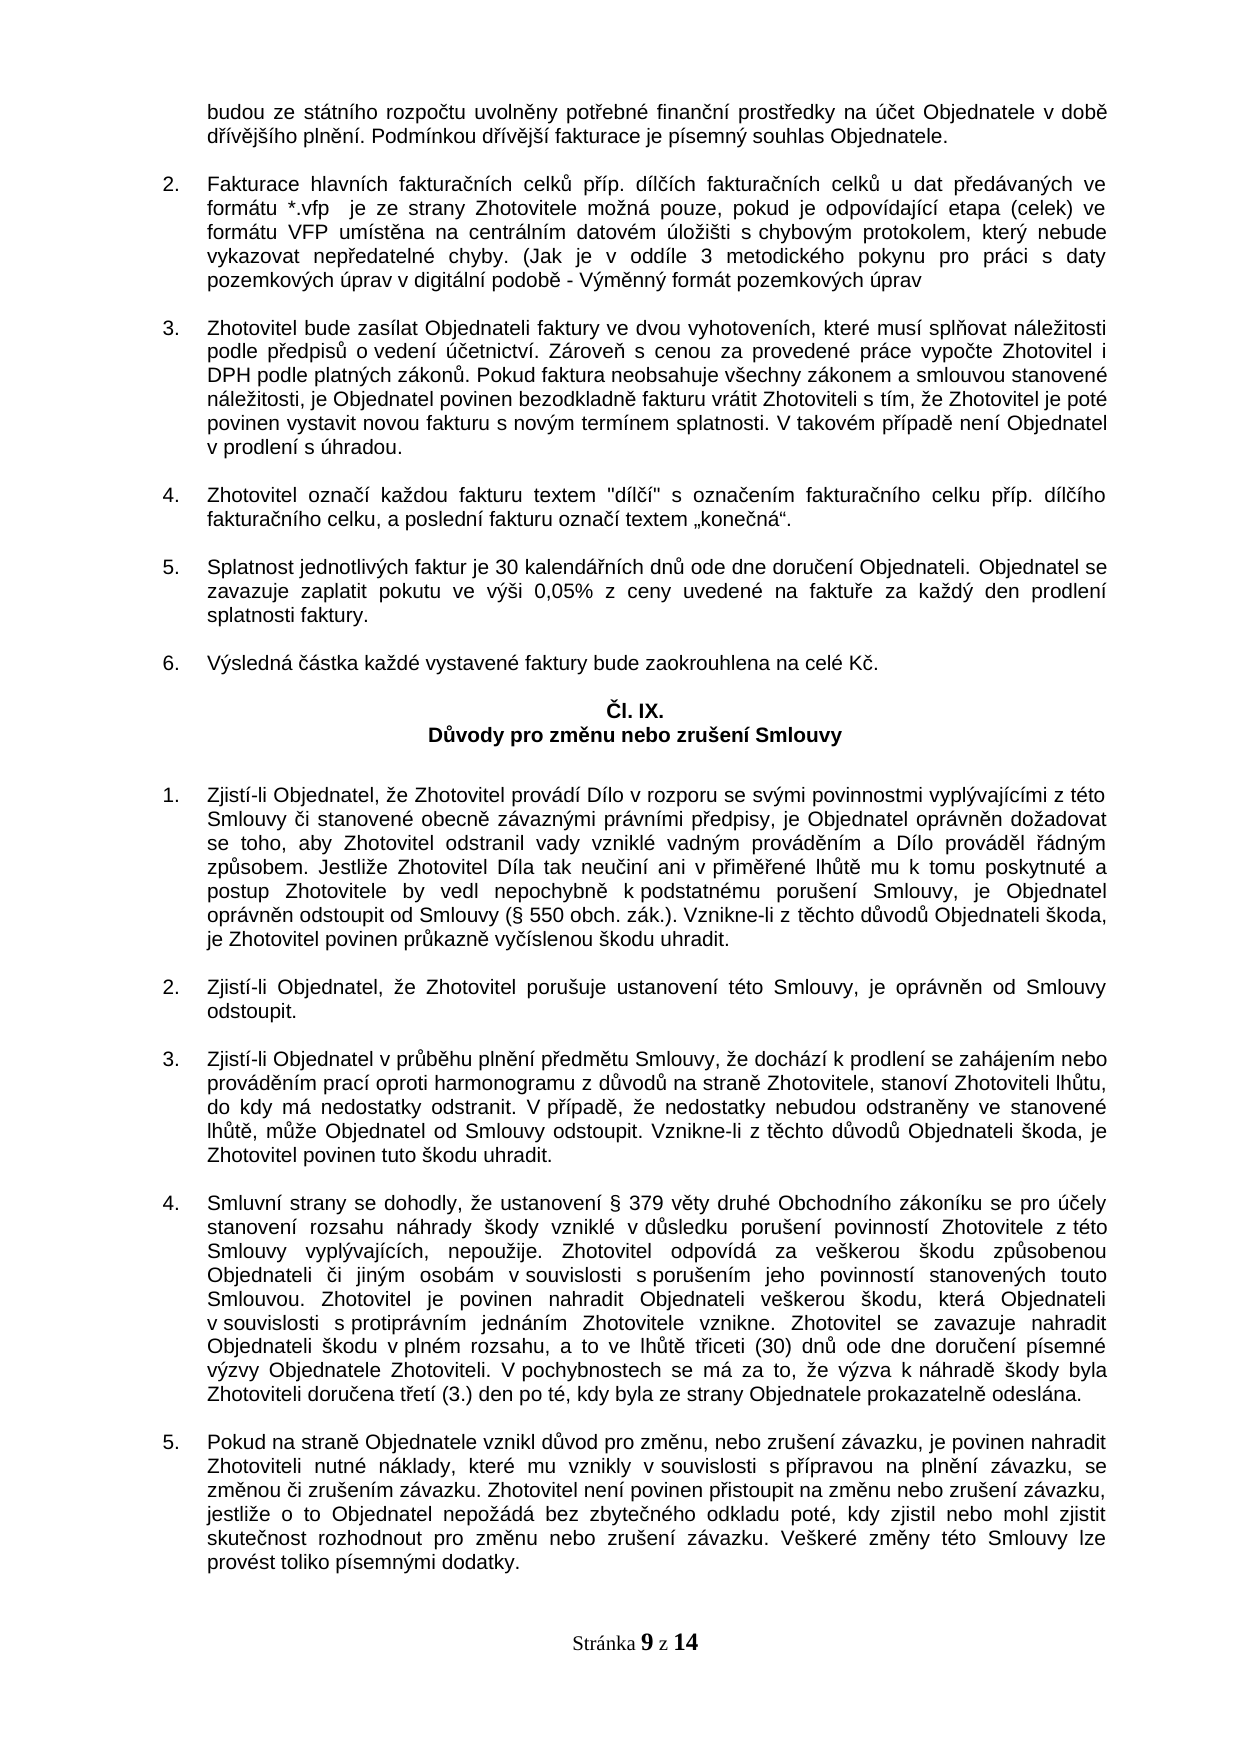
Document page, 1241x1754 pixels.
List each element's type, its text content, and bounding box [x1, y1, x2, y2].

list Smluvní strany se dohodly, že ustanovení § 379 věty druhé Obchodního zákoníku se pro účely stanovení rozsahu náhrady škody vzniklé v důsledku porušení povinností Zhotovitele z této Smlouvy vyplývajících, nepoužije. Zhotovitel odpovídá za veškerou škodu způsobenou Objednateli či jiným osobám v souvislosti s porušením jeho povinností stanovených touto Smlouvou. Zhotovitel je povinen nahradit Objednateli veškerou škodu, která Objednateli v souvislosti s protiprávním jednáním Zhotovitele vznikne. Zhotovitel se zavazuje nahradit Objednateli škodu v plném rozsahu, a to ve lhůtě třiceti (30) dnů ode dne doručení písemné výzvy Objednatele Zhotoviteli. V pochybnostech se má za to, že výzva k náhradě škody byla Zhotoviteli doručena třetí (3.) den po té, kdy byla ze strany Objednatele prokazatelně odeslána. [162, 1191, 1107, 1406]
list Fakturace hlavních fakturačních celků příp. dílčích fakturačních celků u dat předávaných ve formátu *.vfp je ze strany Zhotovitele možná pouze, pokud je odpovídající etapa (celek) ve formátu VFP umístěna na centrálním datovém úložišti s chybovým protokolem, který nebude vykazovat nepředatelné chyby. (Jak je v oddíle 3 metodického pokynu pro práci s daty pozemkových úprav v digitální podobě - Výměnný formát pozemkových úprav [162, 172, 1107, 291]
list Splatnost jednotlivých faktur je 30 kalendářních dnů ode dne doručení Objednateli. Objednatel se zavazuje zaplatit pokutu ve výši 0,05% z ceny uvedené na faktuře za každý den prodlení splatnosti faktury. [162, 555, 1107, 627]
list Zjistí-li Objednatel, že Zhotovitel provádí Dílo v rozporu se svými povinnostmi vyplývajícími z této Smlouvy či stanovené obecně závaznými právními předpisy, je Objednatel oprávněn dožadovat se toho, aby Zhotovitel odstranil vady vzniklé vadným prováděním a Dílo prováděl řádným způsobem. Jestliže Zhotovitel Díla tak neučiní ani v přiměřené lhůtě mu k tomu poskytnuté a postup Zhotovitele by vedl nepochybně k podstatnému porušení Smlouvy, je Objednatel oprávněn odstoupit od Smlouvy (§ 550 obch. zák.). Vznikne-li z těchto důvodů Objednateli škoda, je Zhotovitel povinen průkazně vyčíslenou škodu uhradit. [162, 783, 1107, 951]
list Výsledná částka každé vystavené faktury bude zaokrouhlena na celé Kč. [162, 651, 1107, 675]
list Pokud na straně Objednatele vznikl důvod pro změnu, nebo zrušení závazku, je povinen nahradit Zhotoviteli nutné náklady, které mu vznikly v souvislosti s přípravou na plnění závazku, se změnou či zrušením závazku. Zhotovitel není povinen přistoupit na změnu nebo zrušení závazku, jestliže o to Objednatel nepožádá bez zbytečného odkladu poté, kdy zjistil nebo mohl zjistit skutečnost rozhodnout pro změnu nebo zrušení závazku. Veškeré změny této Smlouvy lze provést toliko písemnými dodatky. [162, 1430, 1107, 1574]
list Zhotovitel bude zasílat Objednateli faktury ve dvou vyhotoveních, které musí splňovat náležitosti podle předpisů o vedení účetnictví. Zároveň s cenou za provedené práce vypočte Zhotovitel i DPH podle platných zákonů. Pokud faktura neobsahuje všechny zákonem a smlouvou stanovené náležitosti, je Objednatel povinen bezodkladně fakturu vrátit Zhotoviteli s tím, že Zhotovitel je poté povinen vystavit novou fakturu s novým termínem splatnosti. V takovém případě není Objednatel v prodlení s úhradou. [162, 315, 1107, 459]
list Zhotovitel označí každou fakturu textem "dílčí" s označením fakturačního celku příp. dílčího fakturačního celku, a poslední fakturu označí textem „konečná“. [162, 483, 1107, 531]
list Zjistí-li Objednatel, že Zhotovitel porušuje ustanovení této Smlouvy, je oprávněn od Smlouvy odstoupit. [162, 975, 1107, 1023]
text Důvody pro změnu nebo zrušení Smlouvy [162, 723, 1107, 747]
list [162, 100, 1107, 148]
text Čl. IX. [162, 699, 1107, 723]
list Zjistí-li Objednatel v průběhu plnění předmětu Smlouvy, že dochází k prodlení se zahájením nebo prováděním prací oproti harmonogramu z důvodů na straně Zhotovitele, stanoví Zhotoviteli lhůtu, do kdy má nedostatky odstranit. V případě, že nedostatky nebudou odstraněny ve stanovené lhůtě, může Objednatel od Smlouvy odstoupit. Vznikne-li z těchto důvodů Objednateli škoda, je Zhotovitel povinen tuto škodu uhradit. [162, 1047, 1107, 1167]
